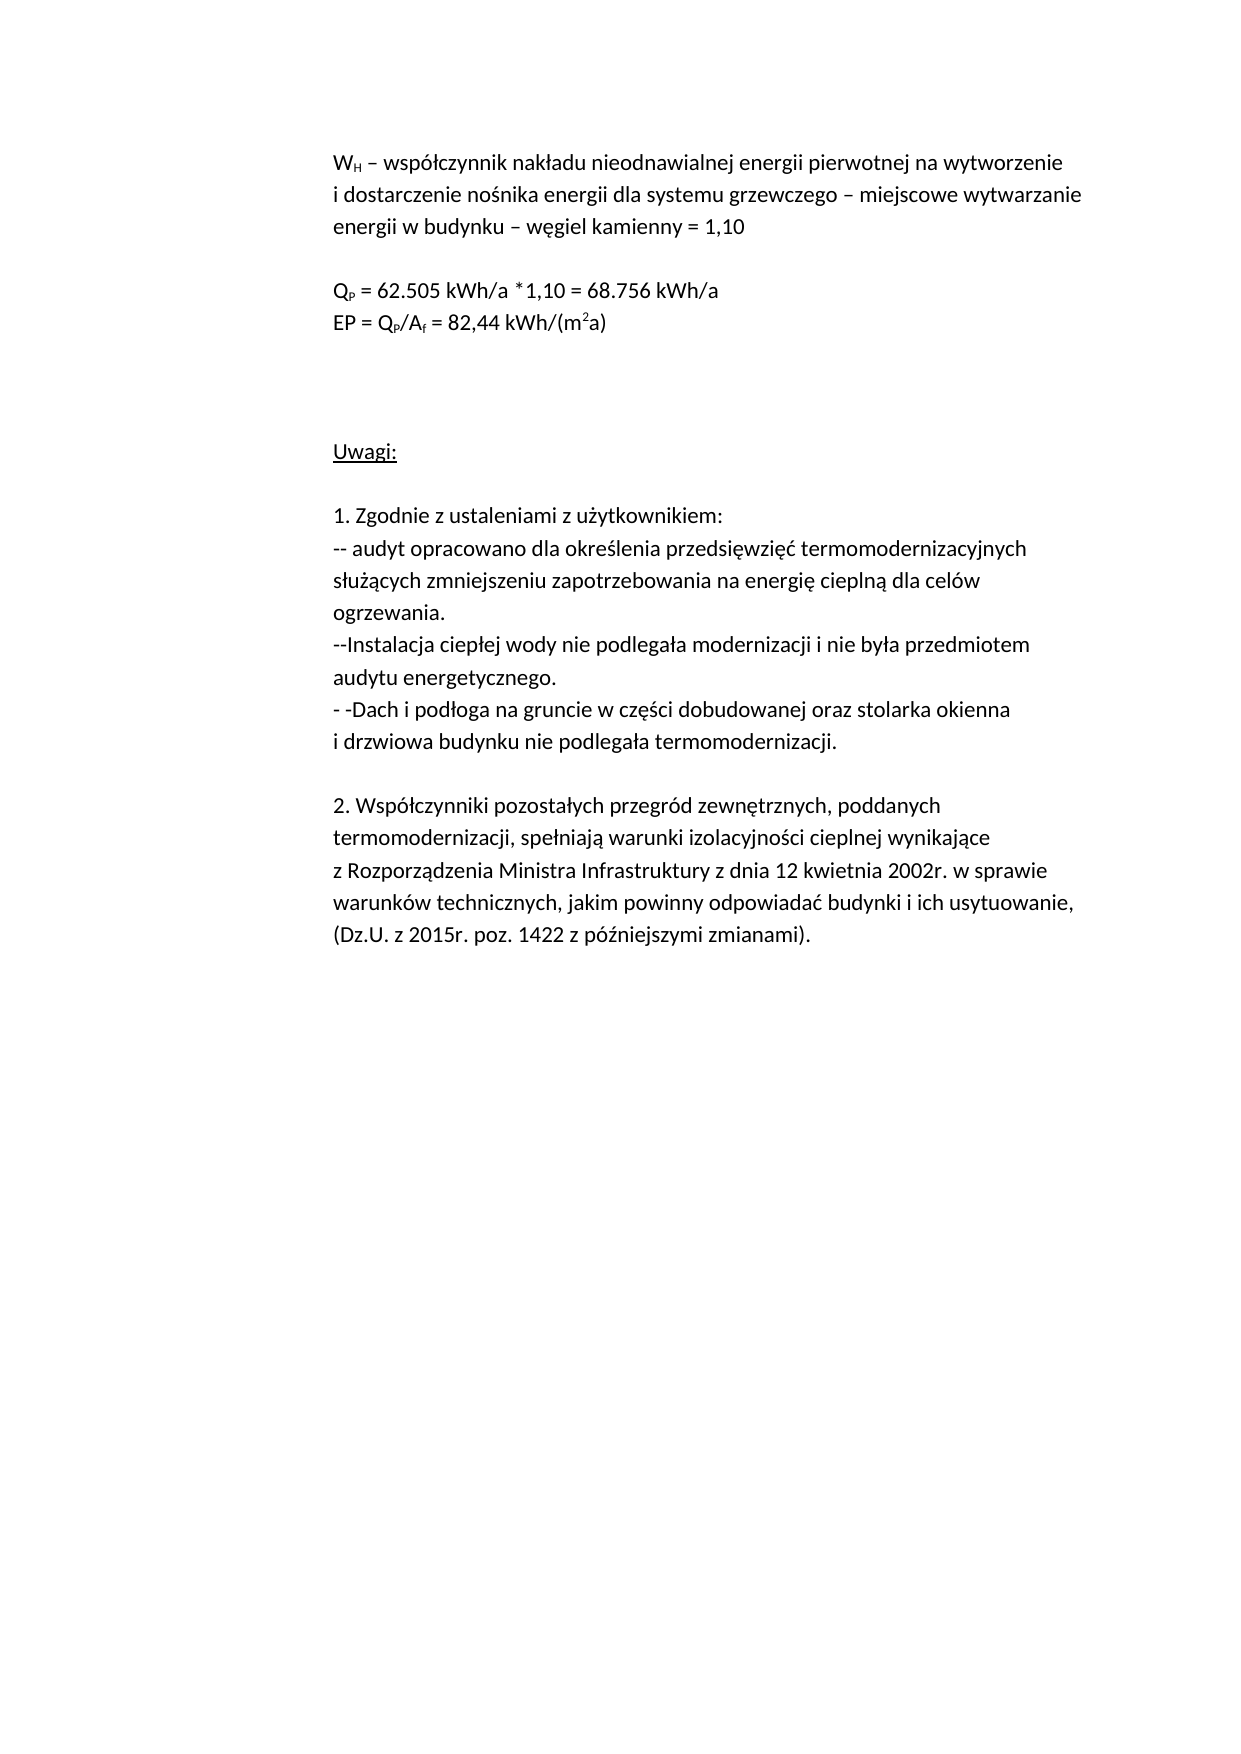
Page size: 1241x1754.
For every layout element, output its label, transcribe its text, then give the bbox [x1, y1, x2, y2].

list 2. Współczynniki pozostałych przegród zewnętrznych, poddanych termomodernizacji, spełniają warunki izolacyjności cieplnej wynikające z Rozporządzenia Ministra Infrastruktury z dnia 12 kwietnia 2002r. w sprawie warunków technicznych, jakim powinny odpowiadać budynki i ich usytuowanie, (Dz.U. z 2015r. poz. 1422 z późniejszymi zmianami). [333, 791, 1093, 948]
list QP = 62.505 kWh/a *1,10 = 68.756 kWh/a [333, 276, 1093, 304]
list EP = QP/Af = 82,44 kWh/(m2a) [333, 308, 1093, 337]
list Uwagi: [333, 437, 1093, 465]
list 1. Zgodnie z ustaleniami z użytkownikiem: -- audyt opracowano dla określenia przedsięwzięć termomodernizacyjnych służących zmniejszeniu zapotrzebowania na energię cieplną dla celów ogrzewania. --Instalacja ciepłej wody nie podlegała modernizacji i nie była przedmiotem audytu energetycznego. - -Dach i podłoga na gruncie w części dobudowanej oraz stolarka okienna i drzwiowa budynku nie podlegała termomodernizacji. [333, 502, 1093, 755]
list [333, 148, 1093, 240]
